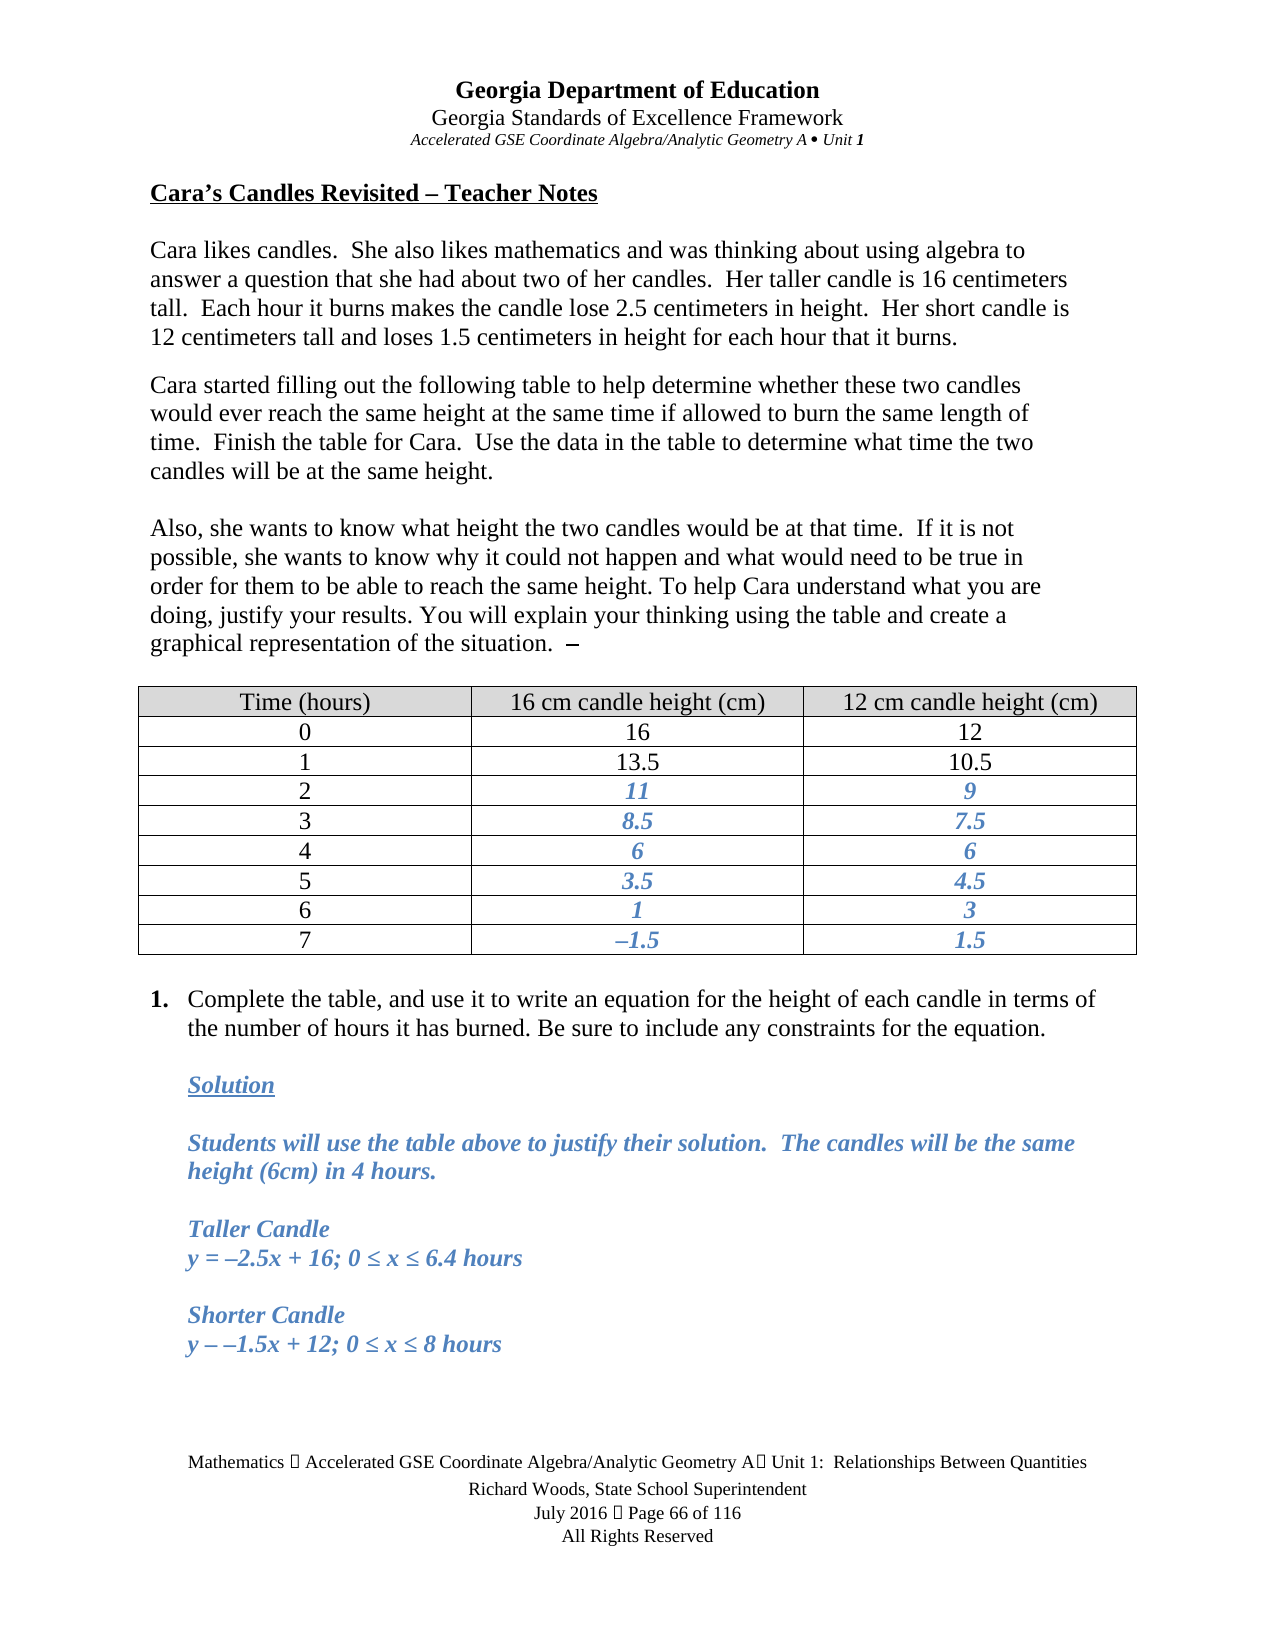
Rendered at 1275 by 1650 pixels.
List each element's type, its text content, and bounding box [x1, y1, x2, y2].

table_cell 16 [472, 717, 803, 746]
table_cell 1 [472, 896, 803, 924]
table_cell 2 [139, 776, 471, 805]
text Cara started filling out the following table to help determine whether these two candles would ever reach the same height at the same time if allowed to burn the same length of time. Finish the table for Cara. Use the data in the table to determine what time the two candles will be at the same height. [150, 370, 1080, 485]
table_cell 6 [804, 836, 1136, 865]
text Solution [187, 1070, 1125, 1099]
table_cell 13.5 [472, 747, 803, 775]
text Shorter Candle [187, 1300, 1125, 1329]
table_cell 1 [139, 747, 471, 775]
text Taller Candle [187, 1214, 1125, 1243]
table_cell 0 [139, 717, 471, 746]
table_cell 12 [804, 717, 1136, 746]
table_cell 6 [139, 896, 471, 924]
table_cell 5 [139, 866, 471, 894]
text Cara’s Candles Revisited – Teacher Notes [150, 178, 1080, 207]
table_header 16 cm candle height (cm) [472, 687, 803, 716]
text Also, she wants to know what height the two candles would be at that time. If it is not possible, she wants to know why it could not happen and what would need to be true in order for them to be able to reach the same height. To help Cara understand what you are doing, justify your results. You will explain your thinking using the table and create a graphical representation of the situation. [150, 513, 1080, 657]
table_cell 3.5 [472, 866, 803, 894]
table_cell 9 [804, 776, 1136, 805]
table_cell 7 [139, 925, 471, 954]
table_header 12 cm candle height (cm) [804, 687, 1136, 716]
table_cell 11 [472, 776, 803, 805]
table_header Time (hours) [139, 687, 471, 716]
table_cell 4.5 [804, 866, 1136, 894]
text Students will use the table above to justify their solution. The candles will be the same height (6cm) in 4 hours. [187, 1128, 1125, 1185]
text y – –1.5x + 12; 0 ≤ x ≤ 8 hours [187, 1329, 1125, 1358]
text y = –2.5x + 16; 0 ≤ x ≤ 6.4 hours [187, 1243, 1125, 1271]
table_cell 7.5 [804, 806, 1136, 835]
table_cell 4 [139, 836, 471, 865]
table_cell 6 [472, 836, 803, 865]
table_cell 3 [139, 806, 471, 835]
table_cell 8.5 [472, 806, 803, 835]
text 1. Complete the table, and use it to write an equation for the height of each candle in terms of the number of hours it has burned. Be sure to include any constraints for the equation. [150, 984, 1125, 1041]
table_cell 3 [804, 896, 1136, 924]
table_cell –1.5 [472, 925, 803, 954]
text Cara likes candles. She also likes mathematics and was thinking about using algebra to answer a question that she had about two of her candles. Her taller candle is 16 centimeters tall. Each hour it burns makes the candle lose 2.5 centimeters in height. Her short candle is 12 centimeters tall and loses 1.5 centimeters in height for each hour that it burns. [150, 236, 1080, 351]
table_cell 10.5 [804, 747, 1136, 775]
table_cell 1.5 [804, 925, 1136, 954]
